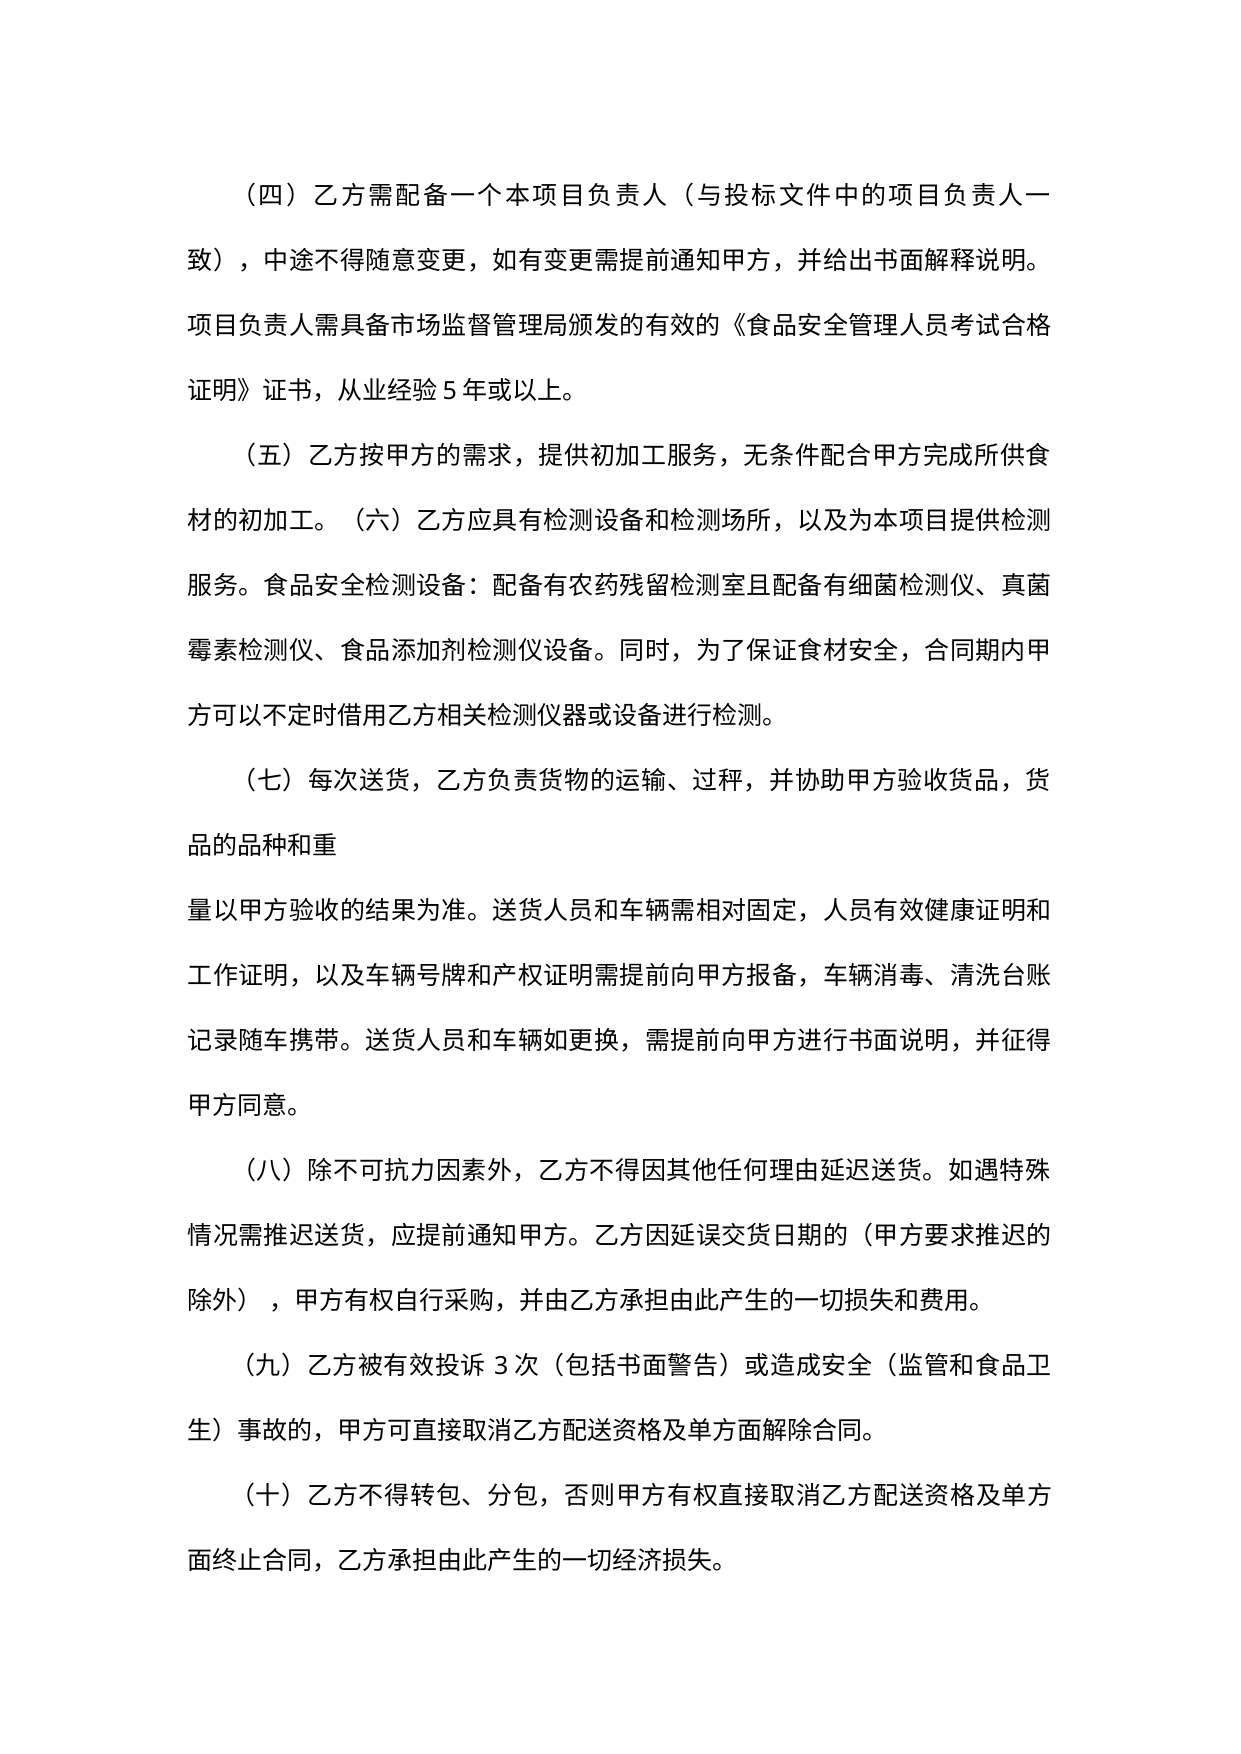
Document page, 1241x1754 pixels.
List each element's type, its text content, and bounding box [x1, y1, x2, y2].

text （七）每次送货，乙方负责货物的运输、过秤，并协助甲方验收货品，货品的品种和重 [187, 747, 1053, 877]
text （十）乙方不得转包、分包，否则甲方有权直接取消乙方配送资格及单方面终止合同，乙方承担由此产生的一切经济损失。 [187, 1462, 1053, 1592]
text （九）乙方被有效投诉 3次（包括书面警告）或造成安全（监管和食品卫生）事故的，甲方可直接取消乙方配送资格及单方面解除合同。 [187, 1332, 1053, 1462]
text （八）除不可抗力因素外，乙方不得因其他任何理由延迟送货。如遇特殊情况需推迟送货，应提前通知甲方。乙方因延误交货日期的（甲方要求推迟的除外） ，甲方有权自行采购，并由乙方承担由此产生的一切损失和费用。 [187, 1137, 1053, 1332]
text （四）乙方需配备一个本项目负责人（与投标文件中的项目负责人一致），中途不得随意变更，如有变更需提前通知甲方，并给出书面解释说明。项目负责人需具备市场监督管理局颁发的有效的《食品安全管理人员考试合格证明》证书，从业经验5年或以上。 [187, 162, 1053, 422]
text 量以甲方验收的结果为准。送货人员和车辆需相对固定，人员有效健康证明和工作证明，以及车辆号牌和产权证明需提前向甲方报备，车辆消毒、清洗台账记录随车携带。送货人员和车辆如更换，需提前向甲方进行书面说明，并征得甲方同意。 [187, 877, 1053, 1137]
text （五）乙方按甲方的需求，提供初加工服务，无条件配合甲方完成所供食材的初加工。（六）乙方应具有检测设备和检测场所，以及为本项目提供检测服务。食品安全检测设备：配备有农药残留检测室且配备有细菌检测仪、真菌霉素检测仪、食品添加剂检测仪设备。同时，为了保证食材安全，合同期内甲方可以不定时借用乙方相关检测仪器或设备进行检测。 [187, 422, 1053, 747]
